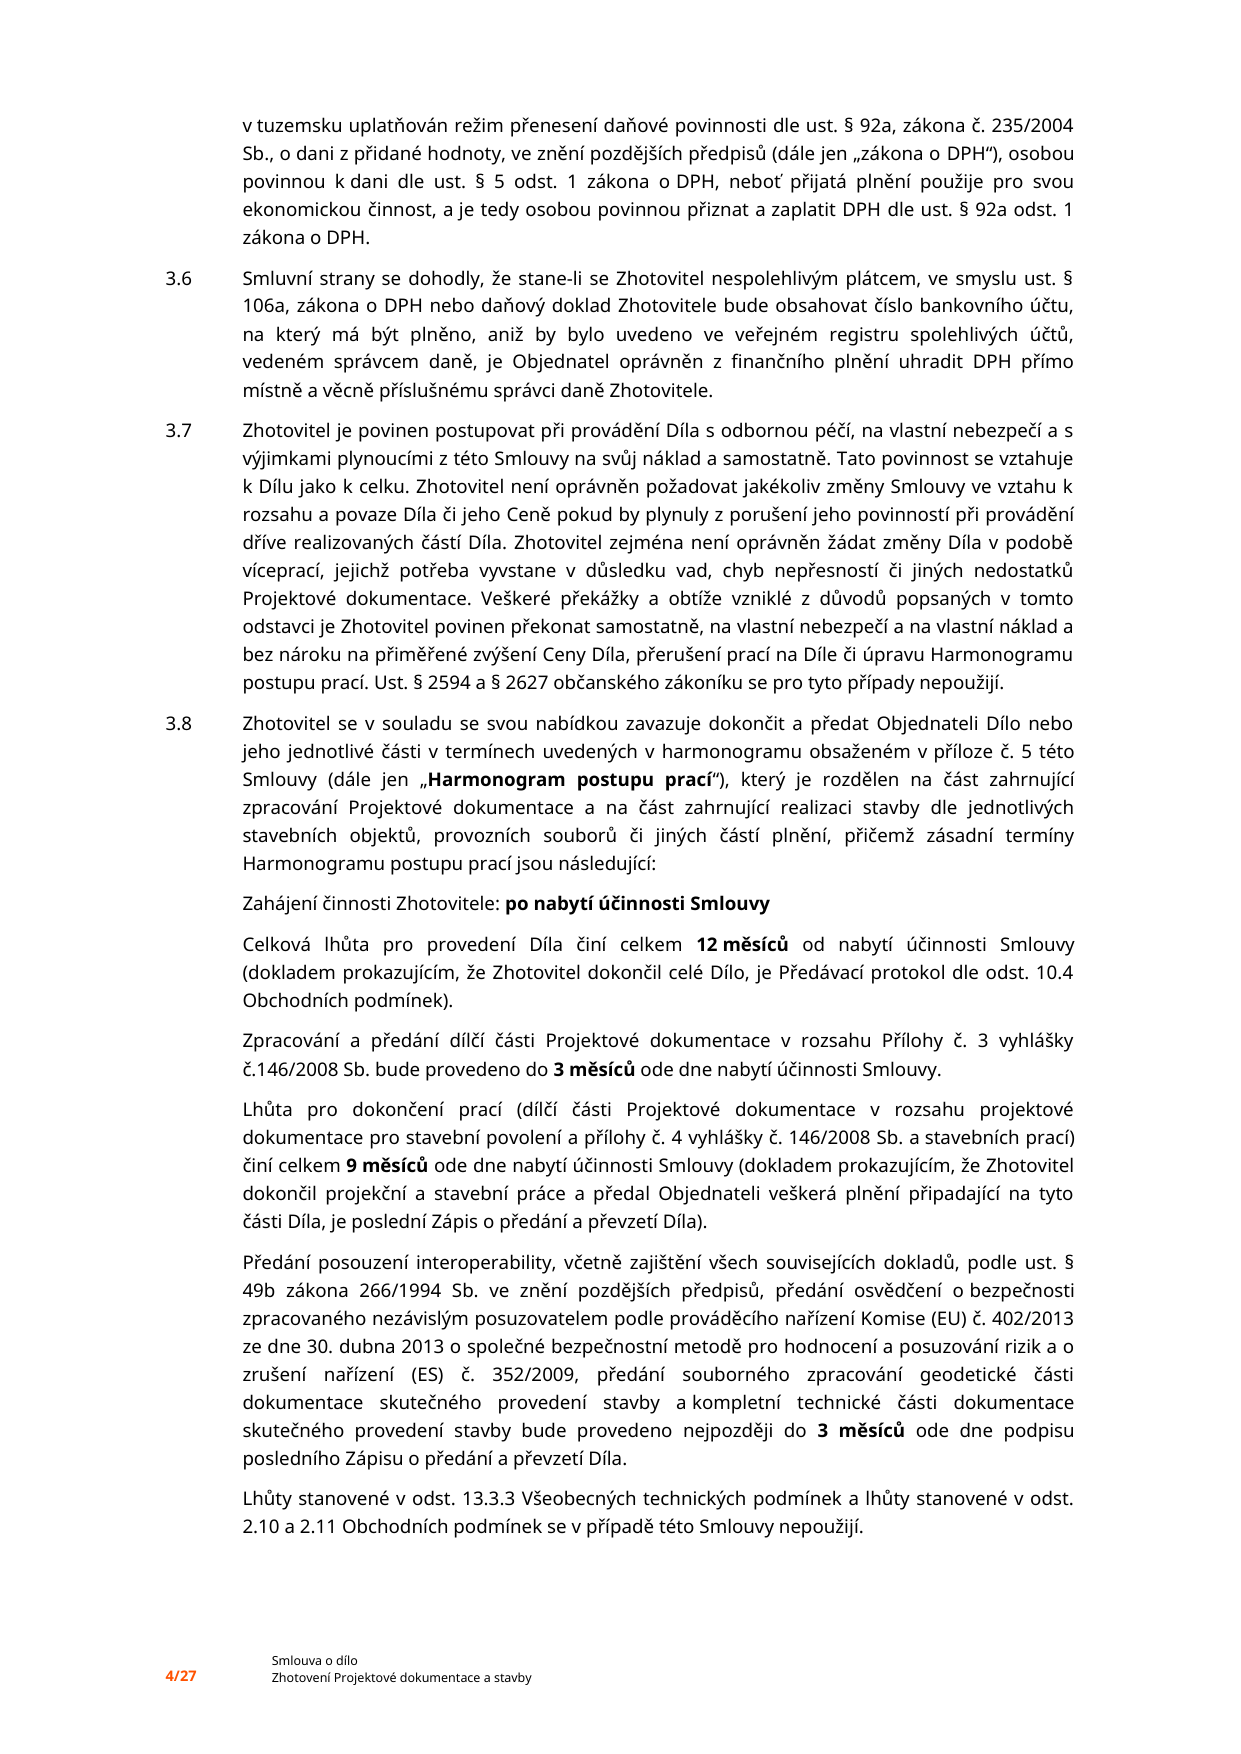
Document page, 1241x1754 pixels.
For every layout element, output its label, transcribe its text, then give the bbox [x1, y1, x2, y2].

text Zhotovitel je povinen postupovat při provádění Díla s odbornou péčí, na vlastní nebezpečí a s výjimkami plynoucími z této Smlouvy na svůj náklad a samostatně. Tato povinnost se vztahuje k Dílu jako k celku. Zhotovitel není oprávněn požadovat jakékoliv změny Smlouvy ve vztahu k rozsahu a povaze Díla či jeho Ceně pokud by plynuly z porušení jeho povinností při provádění dříve realizovaných částí Díla. Zhotovitel zejména není oprávněn žádat změny Díla v podobě víceprací, jejichž potřeba vyvstane v důsledku vad, chyb nepřesností či jiných nedostatků Projektové dokumentace. Veškeré překážky a obtíže vzniklé z důvodů popsaných v tomto odstavci je Zhotovitel povinen překonat samostatně, na vlastní nebezpečí a na vlastní náklad a bez nároku na přiměřené zvýšení Ceny Díla, přerušení prací na Díle či úpravu Harmonogramu postupu prací. Ust. § 2594 a § 2627 občanského zákoníku se pro tyto případy nepoužijí. [165, 417, 1075, 695]
text Zahájení činnosti Zhotovitele: po nabytí účinnosti Smlouvy [242, 891, 1075, 916]
text Lhůty stanovené v odst. 13.3.3 Všeobecných technických podmínek a lhůty stanovené v odst. 2.10 a 2.11 Obchodních podmínek se v případě této Smlouvy nepoužijí. [242, 1486, 1075, 1539]
text Smluvní strany se dohodly, že stane-li se Zhotovitel nespolehlivým plátcem, ve smyslu ust. § 106a, zákona o DPH nebo daňový doklad Zhotovitele bude obsahovat číslo bankovního účtu, na který má být plněno, aniž by bylo uvedeno ve veřejném registru spolehlivých účtů, vedeném správcem daně, je Objednatel oprávněn z finančního plnění uhradit DPH přímo místně a věcně příslušnému správci daně Zhotovitele. [165, 265, 1075, 402]
text Celková lhůta pro provedení Díla činí celkem 12 měsíců od nabytí účinnosti Smlouvy (dokladem prokazujícím, že Zhotovitel dokončil celé Dílo, je Předávací protokol dle odst. 10.4 Obchodních podmínek). [242, 931, 1075, 1013]
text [165, 112, 1075, 250]
text Předání posouzení interoperability, včetně zajištění všech souvisejících dokladů, podle ust. § 49b zákona 266/1994 Sb. ve znění pozdějších předpisů, předání osvědčení o bezpečnosti zpracovaného nezávislým posuzovatelem podle prováděcího nařízení Komise (EU) č. 402/2013 ze dne 30. dubna 2013 o společné bezpečnostní metodě pro hodnocení a posuzování rizik a o zrušení nařízení (ES) č. 352/2009, předání souborného zpracování geodetické části dokumentace skutečného provedení stavby a kompletní technické části dokumentace skutečného provedení stavby bude provedeno nejpozději do 3 měsíců ode dne podpisu posledního Zápisu o předání a převzetí Díla. [242, 1249, 1075, 1471]
text Lhůta pro dokončení prací (dílčí části Projektové dokumentace v rozsahu projektové dokumentace pro stavební povolení a přílohy č. 4 vyhlášky č. 146/2008 Sb. a stavebních prací) činí celkem 9 měsíců ode dne nabytí účinnosti Smlouvy (dokladem prokazujícím, že Zhotovitel dokončil projekční a stavební práce a předal Objednateli veškerá plnění připadající na tyto části Díla, je poslední Zápis o předání a převzetí Díla). [242, 1096, 1075, 1234]
text Zpracování a předání dílčí části Projektové dokumentace v rozsahu Přílohy č. 3 vyhlášky č.146/2008 Sb. bude provedeno do 3 měsíců ode dne nabytí účinnosti Smlouvy. [242, 1028, 1075, 1081]
text Zhotovitel se v souladu se svou nabídkou zavazuje dokončit a předat Objednateli Dílo nebo jeho jednotlivé části v termínech uvedených v harmonogramu obsaženém v příloze č. 5 této Smlouvy (dále jen „Harmonogram postupu prací“), který je rozdělen na část zahrnující zpracování Projektové dokumentace a na část zahrnující realizaci stavby dle jednotlivých stavebních objektů, provozních souborů či jiných částí plnění, přičemž zásadní termíny Harmonogramu postupu prací jsou následující: [165, 710, 1075, 876]
